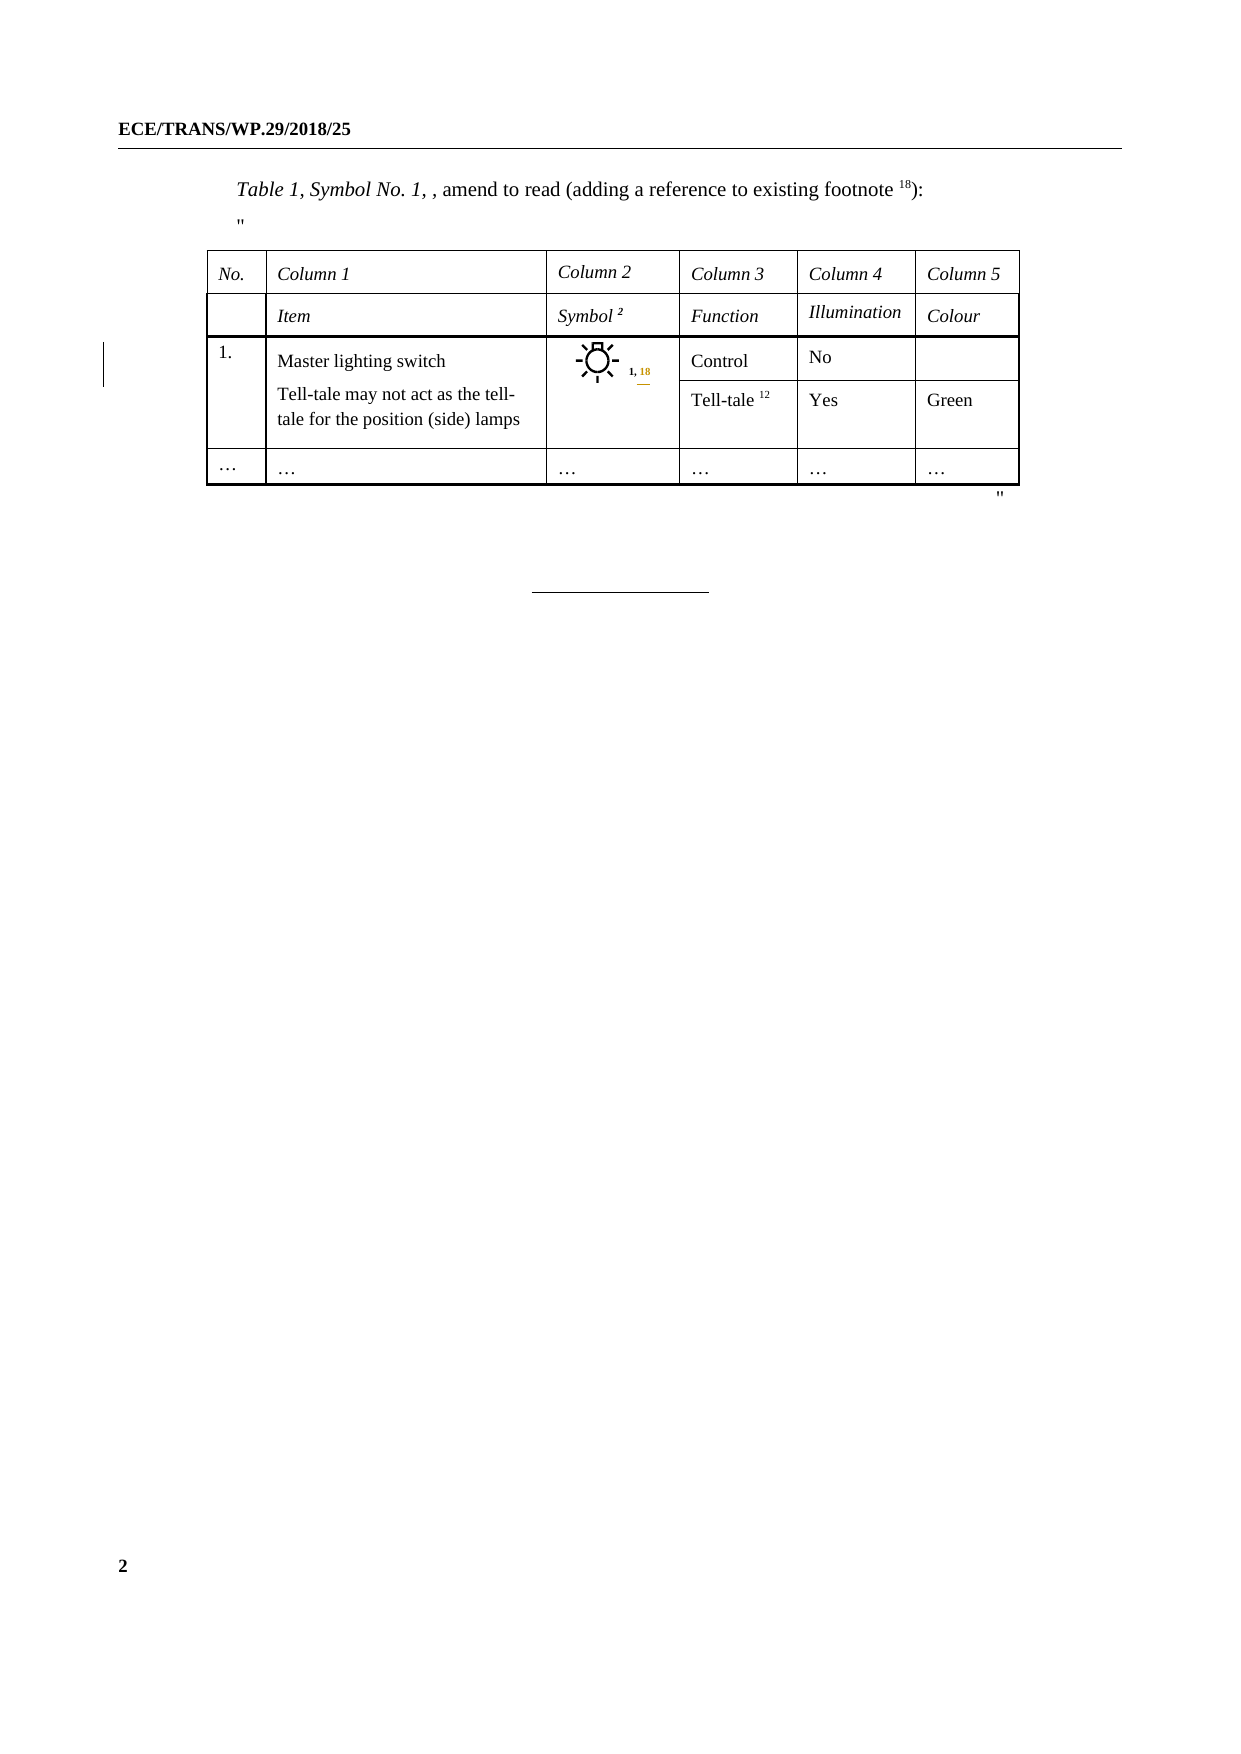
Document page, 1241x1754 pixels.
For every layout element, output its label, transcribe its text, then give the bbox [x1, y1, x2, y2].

table_cell Function [680, 294, 797, 335]
table_cell Master lighting switch Tell-tale may not act as the tell-tale for the position (side) lamps [267, 338, 546, 448]
table_cell … [916, 449, 1018, 483]
table_cell 1, [547, 338, 679, 448]
table_cell [916, 338, 1018, 379]
table_cell Symbol 2 [547, 294, 679, 335]
table_cell Control [680, 338, 797, 379]
table_header No. [208, 251, 266, 292]
text " [236, 214, 1004, 238]
text " [236, 486, 1004, 510]
table_cell … [547, 449, 679, 483]
table_cell … [798, 449, 915, 483]
table_cell Green [916, 381, 1018, 448]
table_cell [208, 294, 265, 335]
table_header Column 4 [798, 251, 915, 292]
table_cell Yes [798, 381, 915, 448]
table_cell Item [267, 294, 546, 335]
table_cell No [798, 338, 915, 379]
table_header Column 1 [267, 251, 546, 292]
table_cell … [680, 449, 797, 483]
table_cell Illumination [798, 294, 915, 335]
table_cell 1. [208, 338, 265, 448]
table_header Column 3 [680, 251, 797, 292]
table_header Column 5 [916, 251, 1019, 292]
table_header Column 2 [547, 251, 679, 292]
table_cell … [208, 449, 265, 483]
table_cell Tell-tale 12 [680, 381, 797, 448]
table_cell … [267, 449, 546, 483]
table_cell Colour [916, 294, 1018, 335]
text Table 1, Symbol No. 1, , amend to read (adding a reference to existing footnote 18): [236, 177, 1004, 201]
